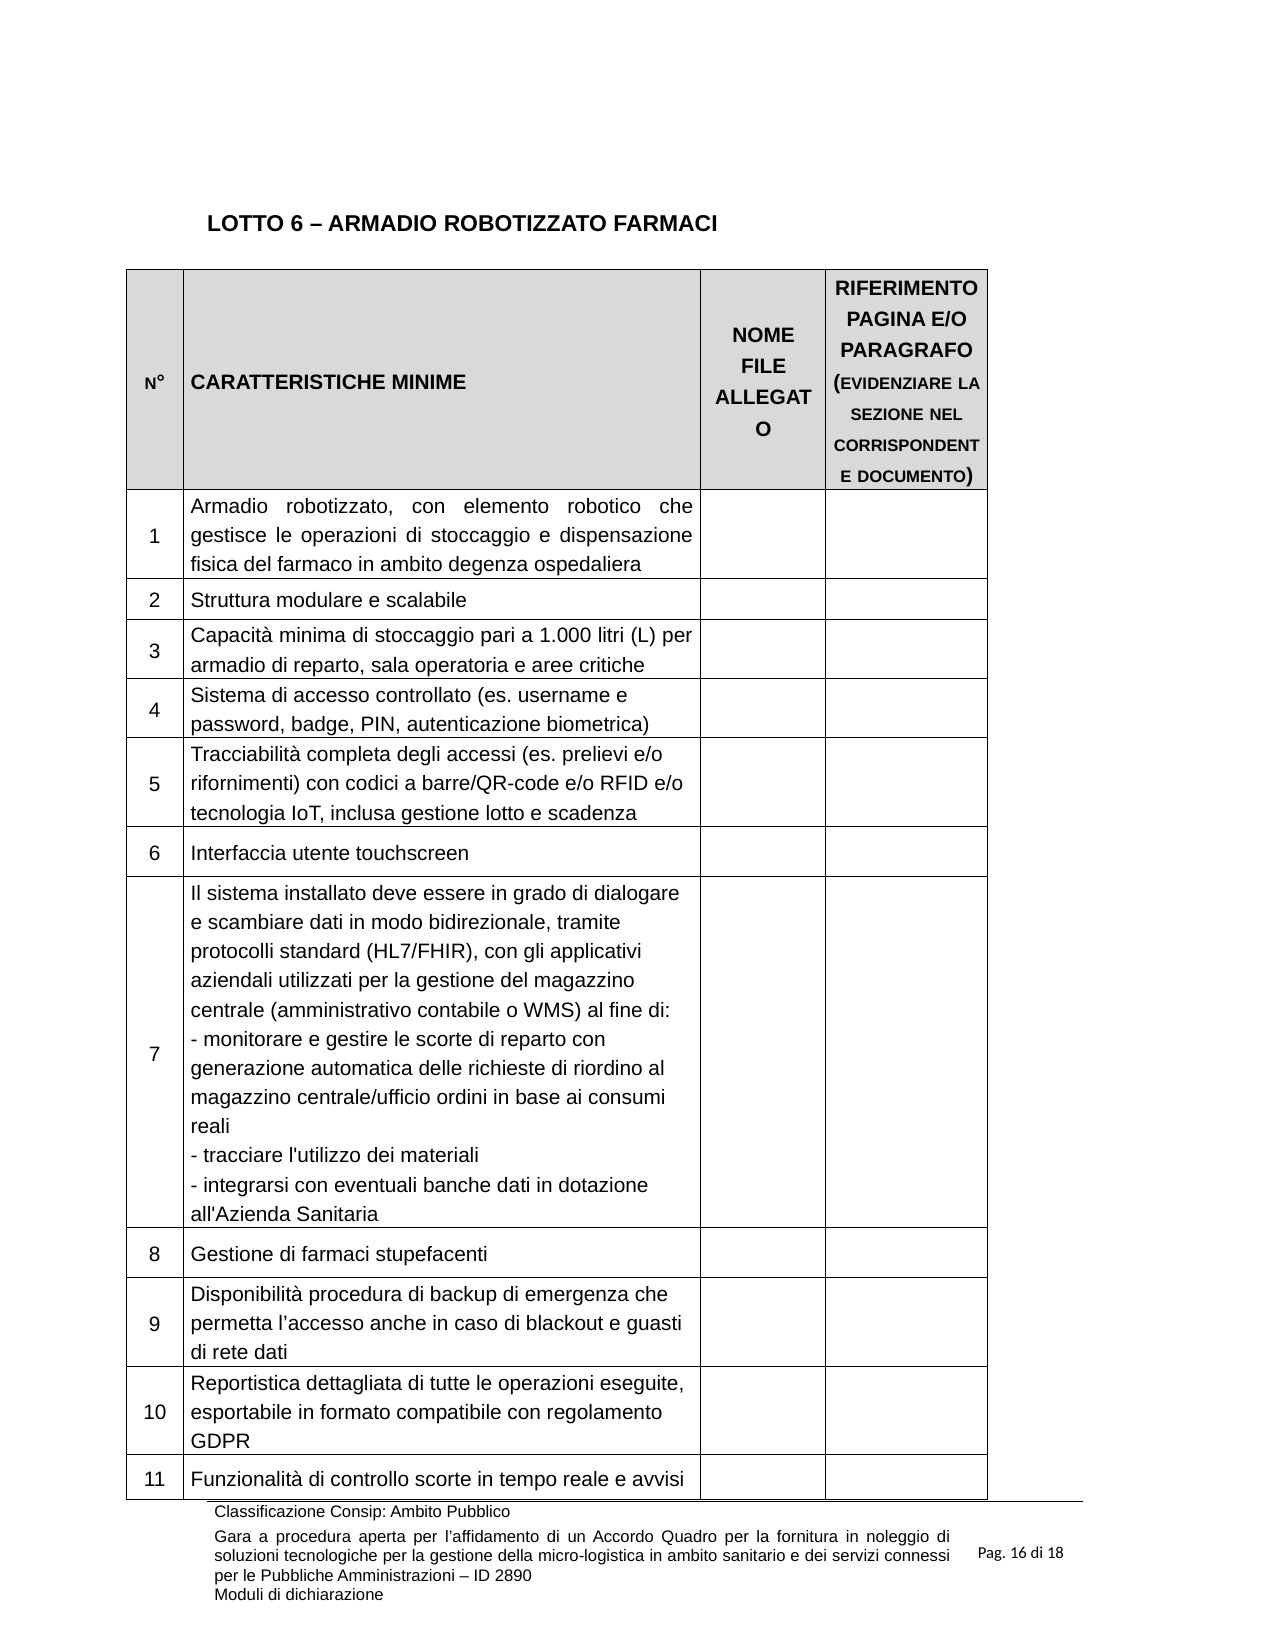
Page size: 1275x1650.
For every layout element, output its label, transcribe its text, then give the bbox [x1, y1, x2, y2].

table_cell 3 [127, 620, 183, 678]
table_cell [701, 1228, 825, 1277]
table_header RIFERIMENTO PAGINA E/O PARAGRAFO (evidenziare la sezione nel corrispondente documento) [826, 270, 987, 489]
table_cell [701, 1455, 825, 1499]
table_cell Sistema di accesso controllato (es. username e password, badge, PIN, autenticazione biometrica) [184, 679, 700, 737]
table_cell 10 [127, 1367, 183, 1454]
table_cell 9 [127, 1278, 183, 1366]
table_cell [701, 738, 825, 826]
table_cell [701, 1367, 825, 1454]
text Lotto 6 – Armadio robotizzato farmaci [207, 207, 1068, 238]
table_cell [826, 620, 987, 678]
table_cell [701, 679, 825, 737]
table_cell [826, 1367, 987, 1454]
table_cell 6 [127, 827, 183, 876]
table_cell [826, 679, 987, 737]
table_cell [701, 827, 825, 876]
table_cell Armadio robotizzato, con elemento robotico che gestisce le operazioni di stoccaggio e dispensazione fisica del farmaco in ambito degenza ospedaliera [184, 490, 700, 578]
table_cell Disponibilità procedura di backup di emergenza che permetta l’accesso anche in caso di blackout e guasti di rete dati [184, 1278, 700, 1366]
table_cell [826, 579, 987, 618]
table_cell 11 [127, 1455, 183, 1499]
table_cell [826, 1278, 987, 1366]
table_cell 5 [127, 738, 183, 826]
table_cell Gestione di farmaci stupefacenti [184, 1228, 700, 1277]
table_cell [701, 579, 825, 618]
table_header n° [127, 270, 183, 489]
table_cell [826, 490, 987, 578]
table_cell Capacità minima di stoccaggio pari a 1.000 litri (L) per armadio di reparto, sala operatoria e aree critiche [184, 620, 700, 678]
table_cell [701, 490, 825, 578]
table_cell [826, 1455, 987, 1499]
table_header NOME FILE ALLEGATO [701, 270, 825, 489]
table_cell [701, 877, 825, 1227]
table_cell Il sistema installato deve essere in grado di dialogare e scambiare dati in modo bidirezionale, tramite protocolli standard (HL7/FHIR), con gli applicativi aziendali utilizzati per la gestione del magazzino centrale (amministrativo contabile o WMS) al fine di: - monitorare e gestire le scorte di reparto con generazione automatica delle richieste di riordino al magazzino centrale/ufficio ordini in base ai consumi reali - tracciare l'utilizzo dei materiali - integrarsi con eventuali banche dati in dotazione all'Azienda Sanitaria [184, 877, 700, 1227]
table_cell [701, 620, 825, 678]
table_cell 4 [127, 679, 183, 737]
table_header CARATTERISTICHE MINIME [184, 270, 700, 489]
table_cell 8 [127, 1228, 183, 1277]
table_cell [826, 1228, 987, 1277]
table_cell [184, 1455, 700, 1499]
table_cell [826, 877, 987, 1227]
table_cell 1 [127, 490, 183, 578]
table_cell 2 [127, 579, 183, 618]
table_cell [701, 1278, 825, 1366]
table_cell Tracciabilità completa degli accessi (es. prelievi e/o rifornimenti) con codici a barre/QR-code e/o RFID e/o tecnologia IoT, inclusa gestione lotto e scadenza [184, 738, 700, 826]
table_cell Reportistica dettagliata di tutte le operazioni eseguite, esportabile in formato compatibile con regolamento GDPR [184, 1367, 700, 1454]
table_cell [826, 738, 987, 826]
table_cell Struttura modulare e scalabile [184, 579, 700, 618]
table_cell 7 [127, 877, 183, 1227]
table_cell [826, 827, 987, 876]
table_cell Interfaccia utente touchscreen [184, 827, 700, 876]
